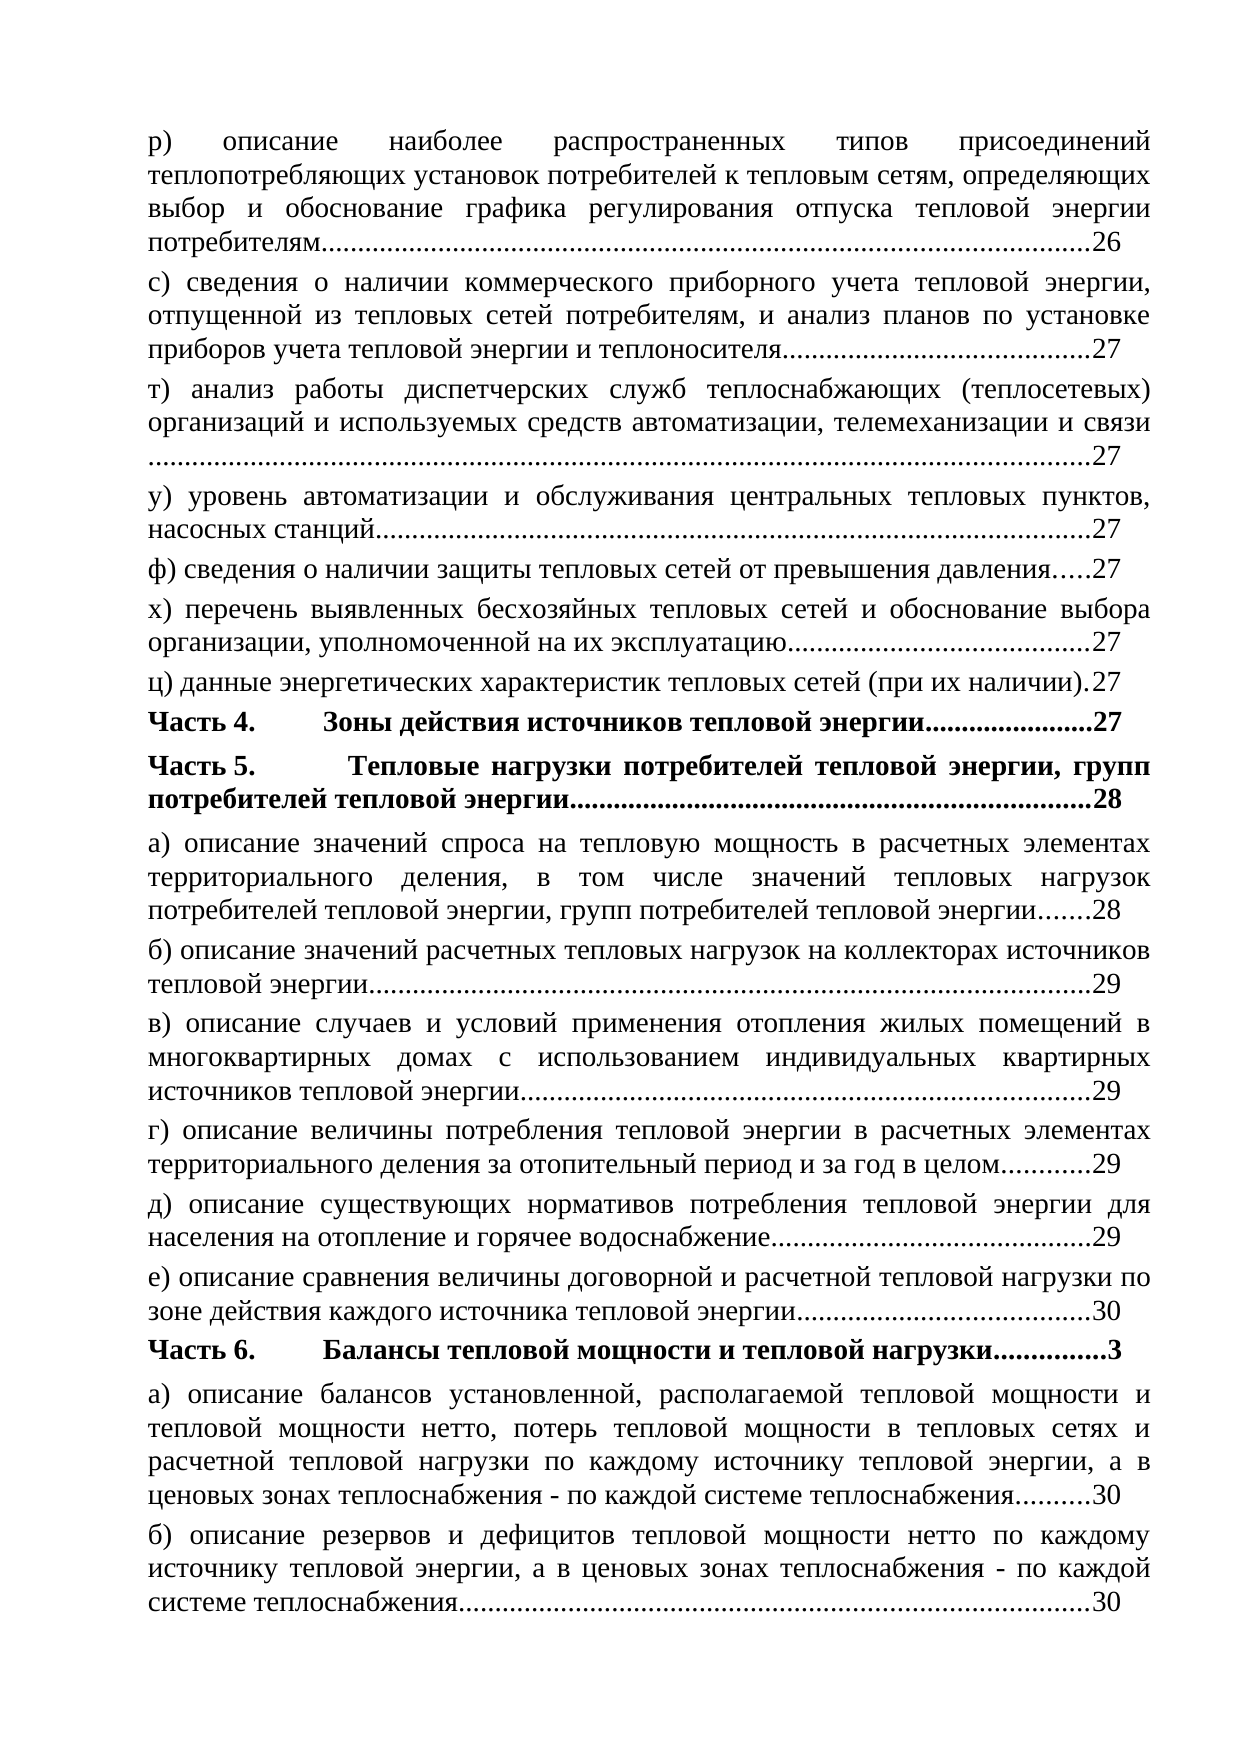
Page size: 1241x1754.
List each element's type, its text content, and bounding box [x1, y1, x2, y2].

text д) описание существующих нормативов потребления тепловой энергии для населения на отопление и горячее водоснабжение 29 [148, 1186, 1152, 1253]
text ф) сведения о наличии защиты тепловых сетей от превышения давления 27 [148, 551, 1152, 584]
text б) описание значений расчетных тепловых нагрузок на коллекторах источников тепловой энергии 29 [148, 932, 1152, 999]
text б) описание резервов и дефицитов тепловой мощности нетто по каждому источнику тепловой энергии, а в ценовых зонах теплоснабжения - по каждой системе теплоснабжения 30 [148, 1517, 1152, 1617]
text Часть 4. Зоны действия источников тепловой энергии 27 [148, 704, 1152, 737]
text т) анализ работы диспетчерских служб теплоснабжающих (теплосетевых) организаций и используемых средств автоматизации, телемеханизации и связи 27 [148, 371, 1152, 471]
text а) описание балансов установленной, располагаемой тепловой мощности и тепловой мощности нетто, потерь тепловой мощности в тепловых сетях и расчетной тепловой нагрузки по каждому источнику тепловой энергии, а в ценовых зонах теплоснабжения - по каждой системе теплоснабжения 30 [148, 1376, 1152, 1511]
text у) уровень автоматизации и обслуживания центральных тепловых пунктов, насосных станций 27 [148, 478, 1152, 545]
text в) описание случаев и условий применения отопления жилых помещений в многоквартирных домах с использованием индивидуальных квартирных источников тепловой энергии 29 [148, 1006, 1152, 1106]
text с) сведения о наличии коммерческого приборного учета тепловой энергии, отпущенной из тепловых сетей потребителям, и анализ планов по установке приборов учета тепловой энергии и теплоносителя 27 [148, 264, 1152, 364]
text Часть 6. Балансы тепловой мощности и тепловой нагрузки 3 [148, 1332, 1152, 1366]
text а) описание значений спроса на тепловую мощность в расчетных элементах территориального деления, в том числе значений тепловых нагрузок потребителей тепловой энергии, групп потребителей тепловой энергии 28 [148, 825, 1152, 926]
text х) перечень выявленных бесхозяйных тепловых сетей и обоснование выбора организации, уполномоченной на их эксплуатацию 27 [148, 591, 1152, 658]
text Часть 5. Тепловые нагрузки потребителей тепловой энергии, групп потребителей тепловой энергии 28 [148, 748, 1152, 815]
text г) описание величины потребления тепловой энергии в расчетных элементах территориального деления за отопительный период и за год в целом 29 [148, 1112, 1152, 1179]
text р) описание наиболее распространенных типов присоединений теплопотребляющих установок потребителей к тепловым сетям, определяющих выбор и обоснование графика регулирования отпуска тепловой энергии потребителям 26 [148, 123, 1152, 258]
text ц) данные энергетических характеристик тепловых сетей (при их наличии) 27 [148, 664, 1152, 698]
text е) описание сравнения величины договорной и расчетной тепловой нагрузки по зоне действия каждого источника тепловой энергии 30 [148, 1259, 1152, 1326]
